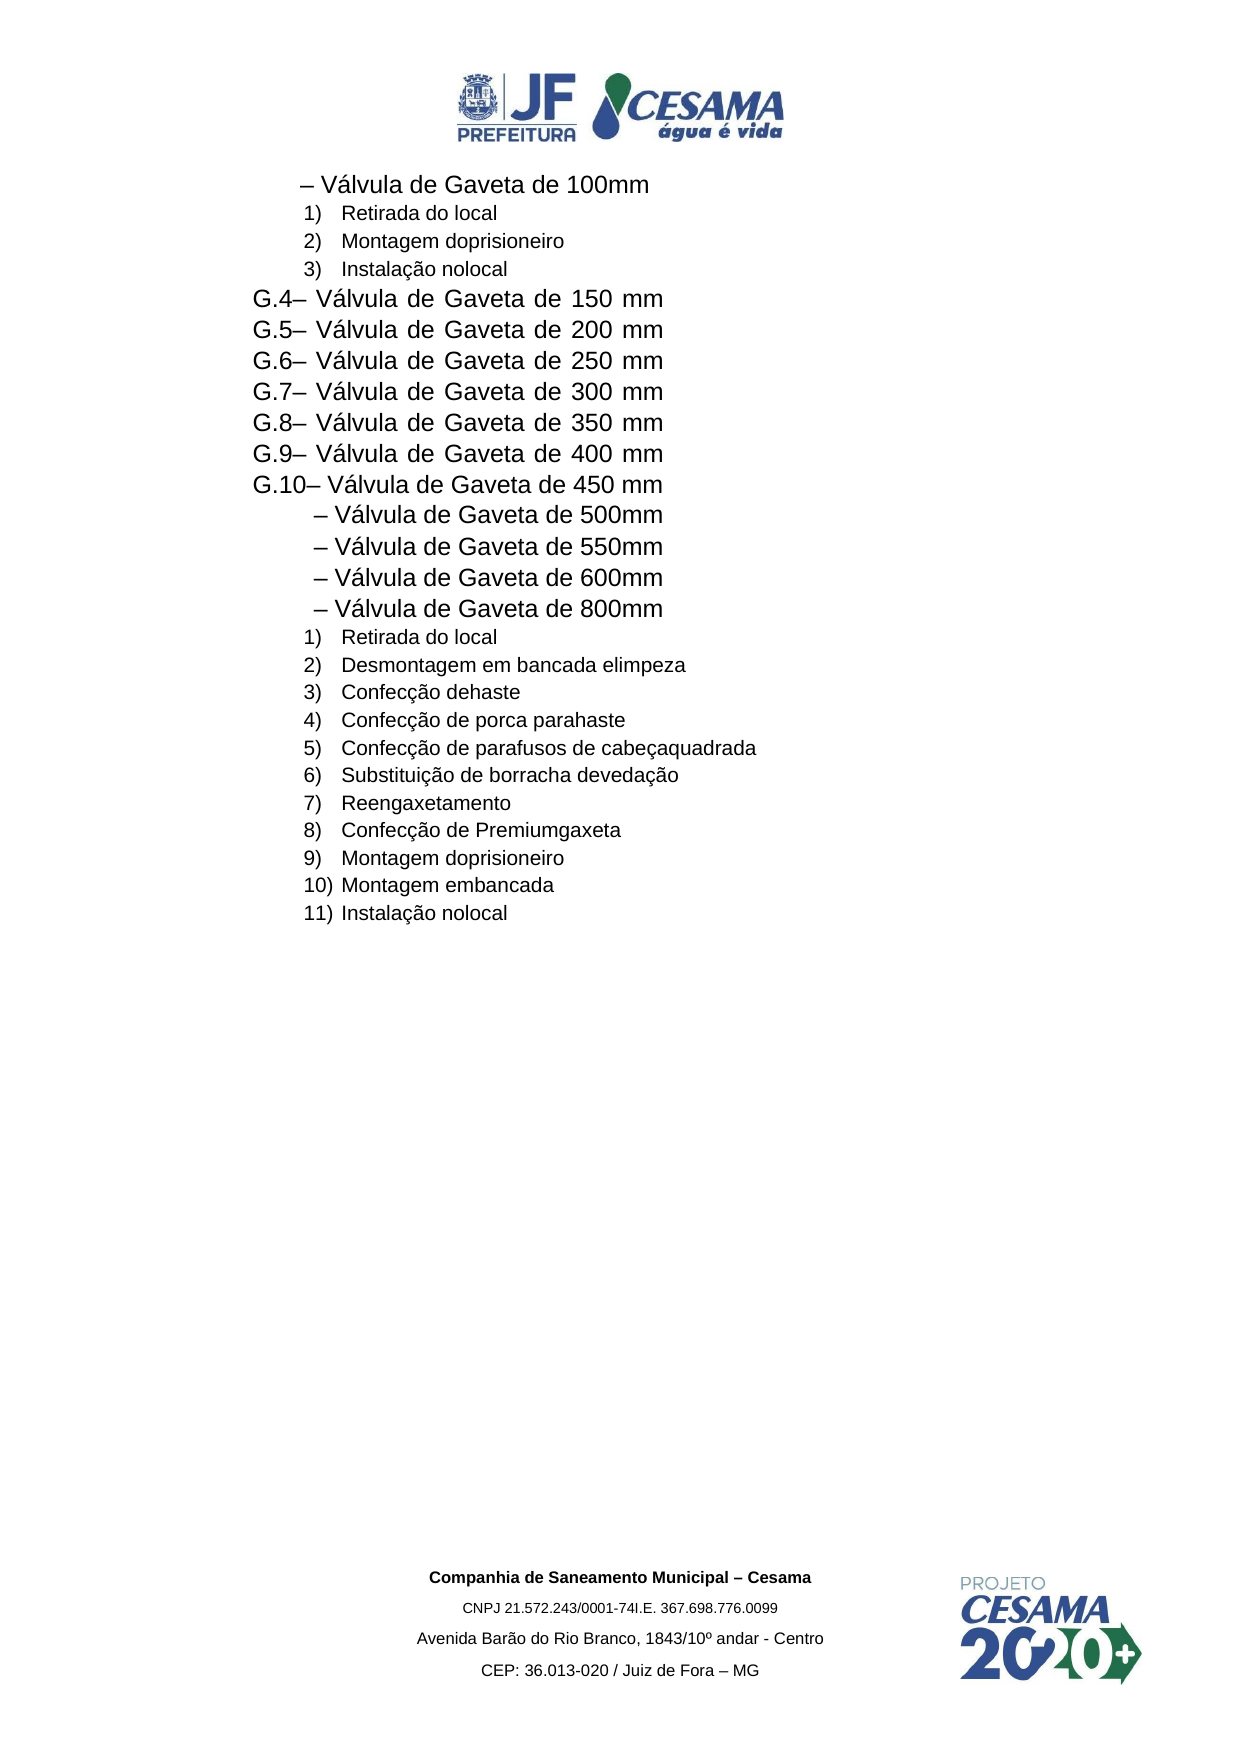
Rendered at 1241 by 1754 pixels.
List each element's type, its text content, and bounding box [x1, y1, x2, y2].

list Confecção de porca parahaste [303, 708, 1105, 732]
list Retirada do local [303, 625, 1105, 649]
list Substituição de borracha devedação [303, 763, 1105, 787]
list – Válvula de Gaveta de 500mm [279, 501, 1105, 530]
list Confecção de Premiumgaxeta [303, 818, 1105, 842]
list Instalação nolocal [303, 900, 1105, 924]
list – Válvula de Gaveta de 550mm [279, 532, 1105, 561]
list – Válvula de Gaveta de 600mm [279, 563, 1105, 592]
list Reengaxetamento [303, 790, 1105, 814]
list Instalação nolocal [303, 256, 1105, 280]
picture [960, 1577, 1142, 1685]
list Montagem embancada [303, 873, 1105, 897]
list Montagem doprisioneiro [303, 229, 1105, 253]
list – Válvula de Gaveta de 100mm [293, 170, 1105, 199]
list Montagem doprisioneiro [303, 845, 1105, 869]
list Confecção de parafusos de cabeçaquadrada [303, 735, 1105, 759]
text G.4– Válvula de Gaveta de 150 mm G.5– Válvula de Gaveta de 200 mm G.6– Válvula de Gaveta de 250 mm G.7– Válvula de Gaveta de 300 mm G.8– Válvula de Gaveta de 350 mm G.9– Válvula de Gaveta de 400 mm G.10– Válvula de Gaveta de 450 mm [252, 284, 664, 499]
list Confecção dehaste [303, 680, 1105, 704]
list – Válvula de Gaveta de 800mm [279, 594, 1105, 623]
list Retirada do local [303, 201, 1105, 225]
list Desmontagem em bancada elimpeza [303, 653, 1105, 677]
picture [457, 73, 784, 142]
